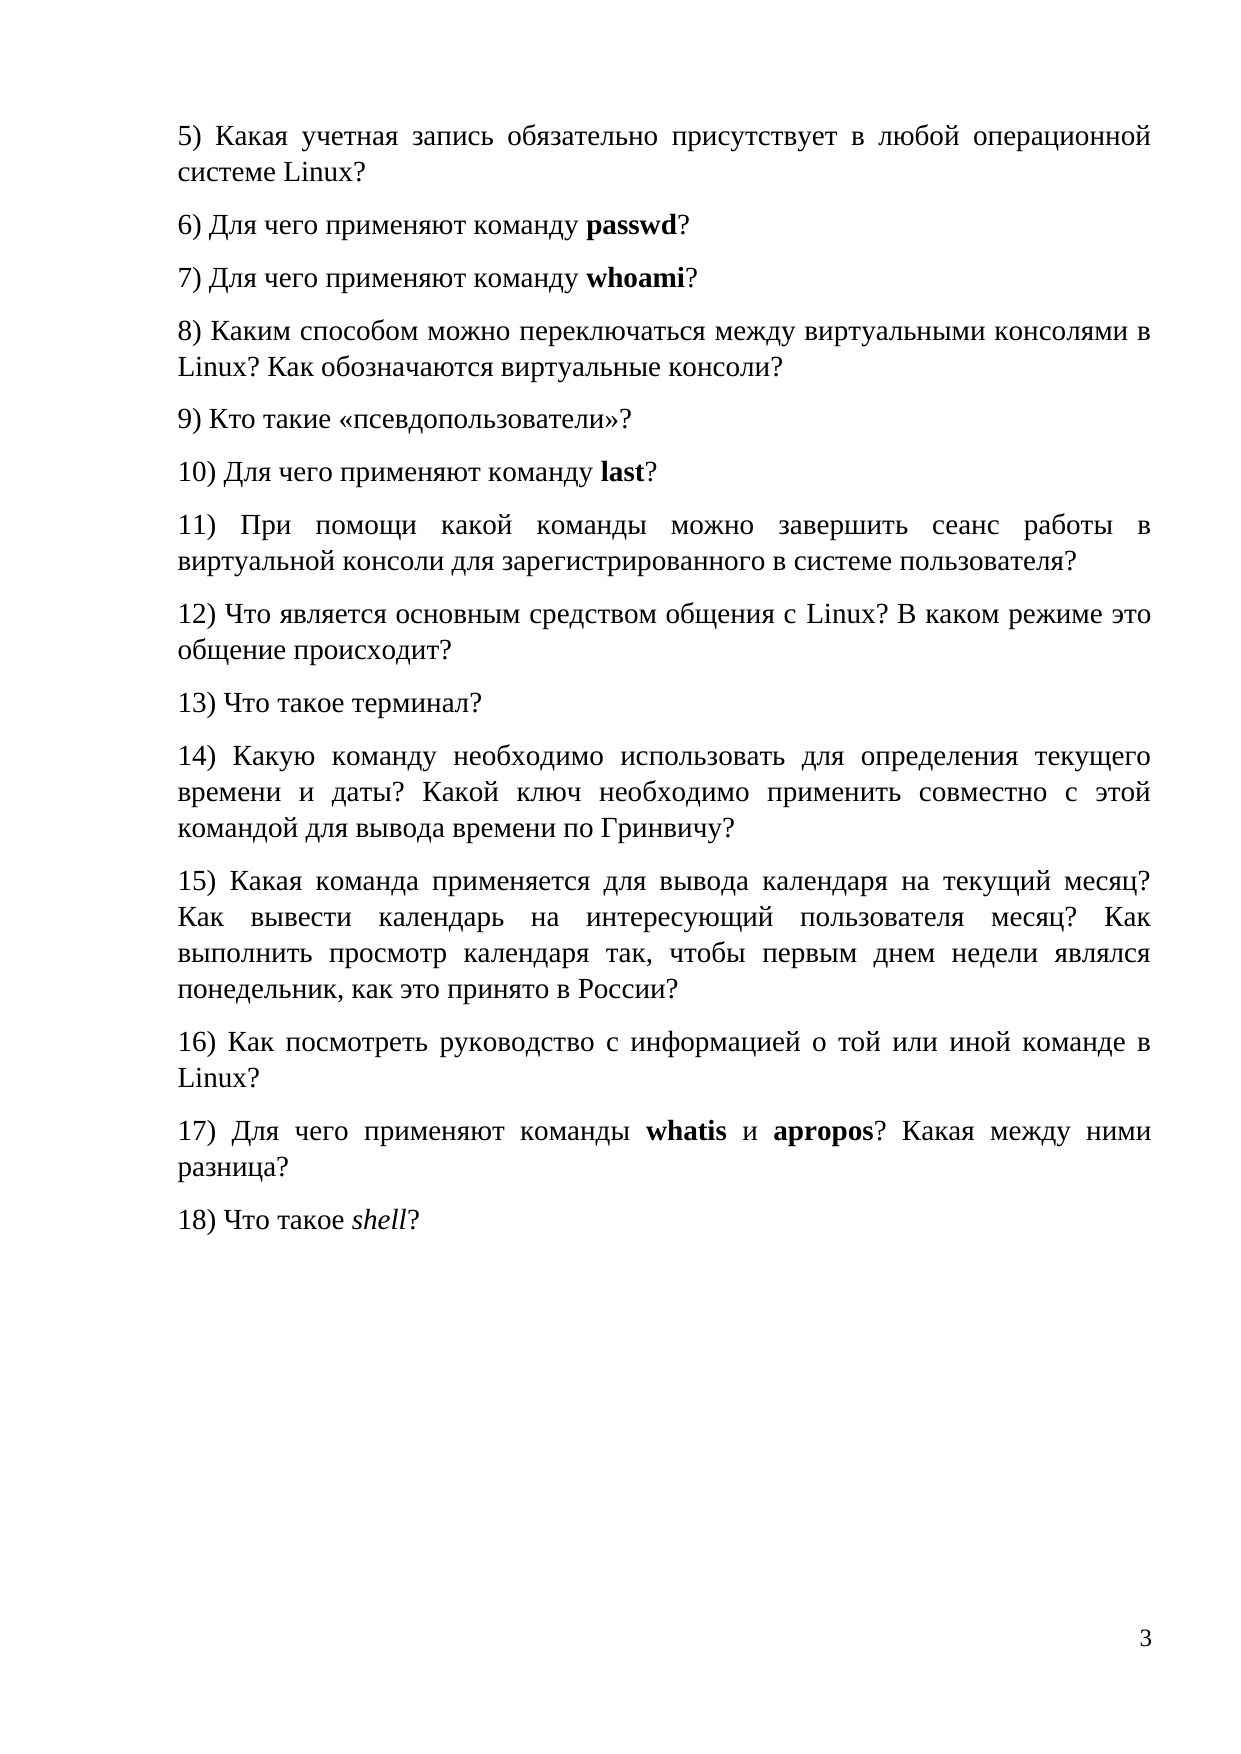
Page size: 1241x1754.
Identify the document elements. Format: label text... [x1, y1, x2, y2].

text 9) Кто такие «псевдопользователи»? [177, 402, 1152, 435]
text 8) Каким способом можно переключаться между виртуальными консолями в Linux? Как обозначаются виртуальные консоли? [177, 313, 1152, 382]
text 14) Какую команду необходимо использовать для определения текущего времени и даты? Какой ключ необходимо применить совместно с этой командой для вывода времени по Гринвичу? [177, 738, 1152, 844]
text 11) При помощи какой команды можно завершить сеанс работы в виртуальной консоли для зарегистрированного в системе пользователя? [177, 507, 1152, 577]
text 13) Что такое терминал? [177, 685, 1152, 719]
text 10) Для чего применяют команду last? [177, 454, 1152, 488]
text 5) Какая учетная запись обязательно присутствует в любой операционной системе Linux? [177, 118, 1152, 188]
text 18) Что такое shell? [177, 1202, 1152, 1236]
text 16) Как посмотреть руководство с информацией о той или иной команде в Linux? [177, 1024, 1152, 1094]
text 6) Для чего применяют команду passwd? [177, 207, 1152, 241]
text 17) Для чего применяют команды whatis и apropos? Какая между ними разница? [177, 1113, 1152, 1183]
text 15) Какая команда применяется для вывода календаря на текущий месяц? Как вывести календарь на интересующий пользователя месяц? Как выполнить просмотр календаря так, чтобы первым днем недели являлся понедельник, как это принято в России? [177, 863, 1152, 1005]
text 12) Что является основным средством общения с Linux? В каком режиме это общение происходит? [177, 596, 1152, 666]
text 7) Для чего применяют команду whoami? [177, 260, 1152, 293]
